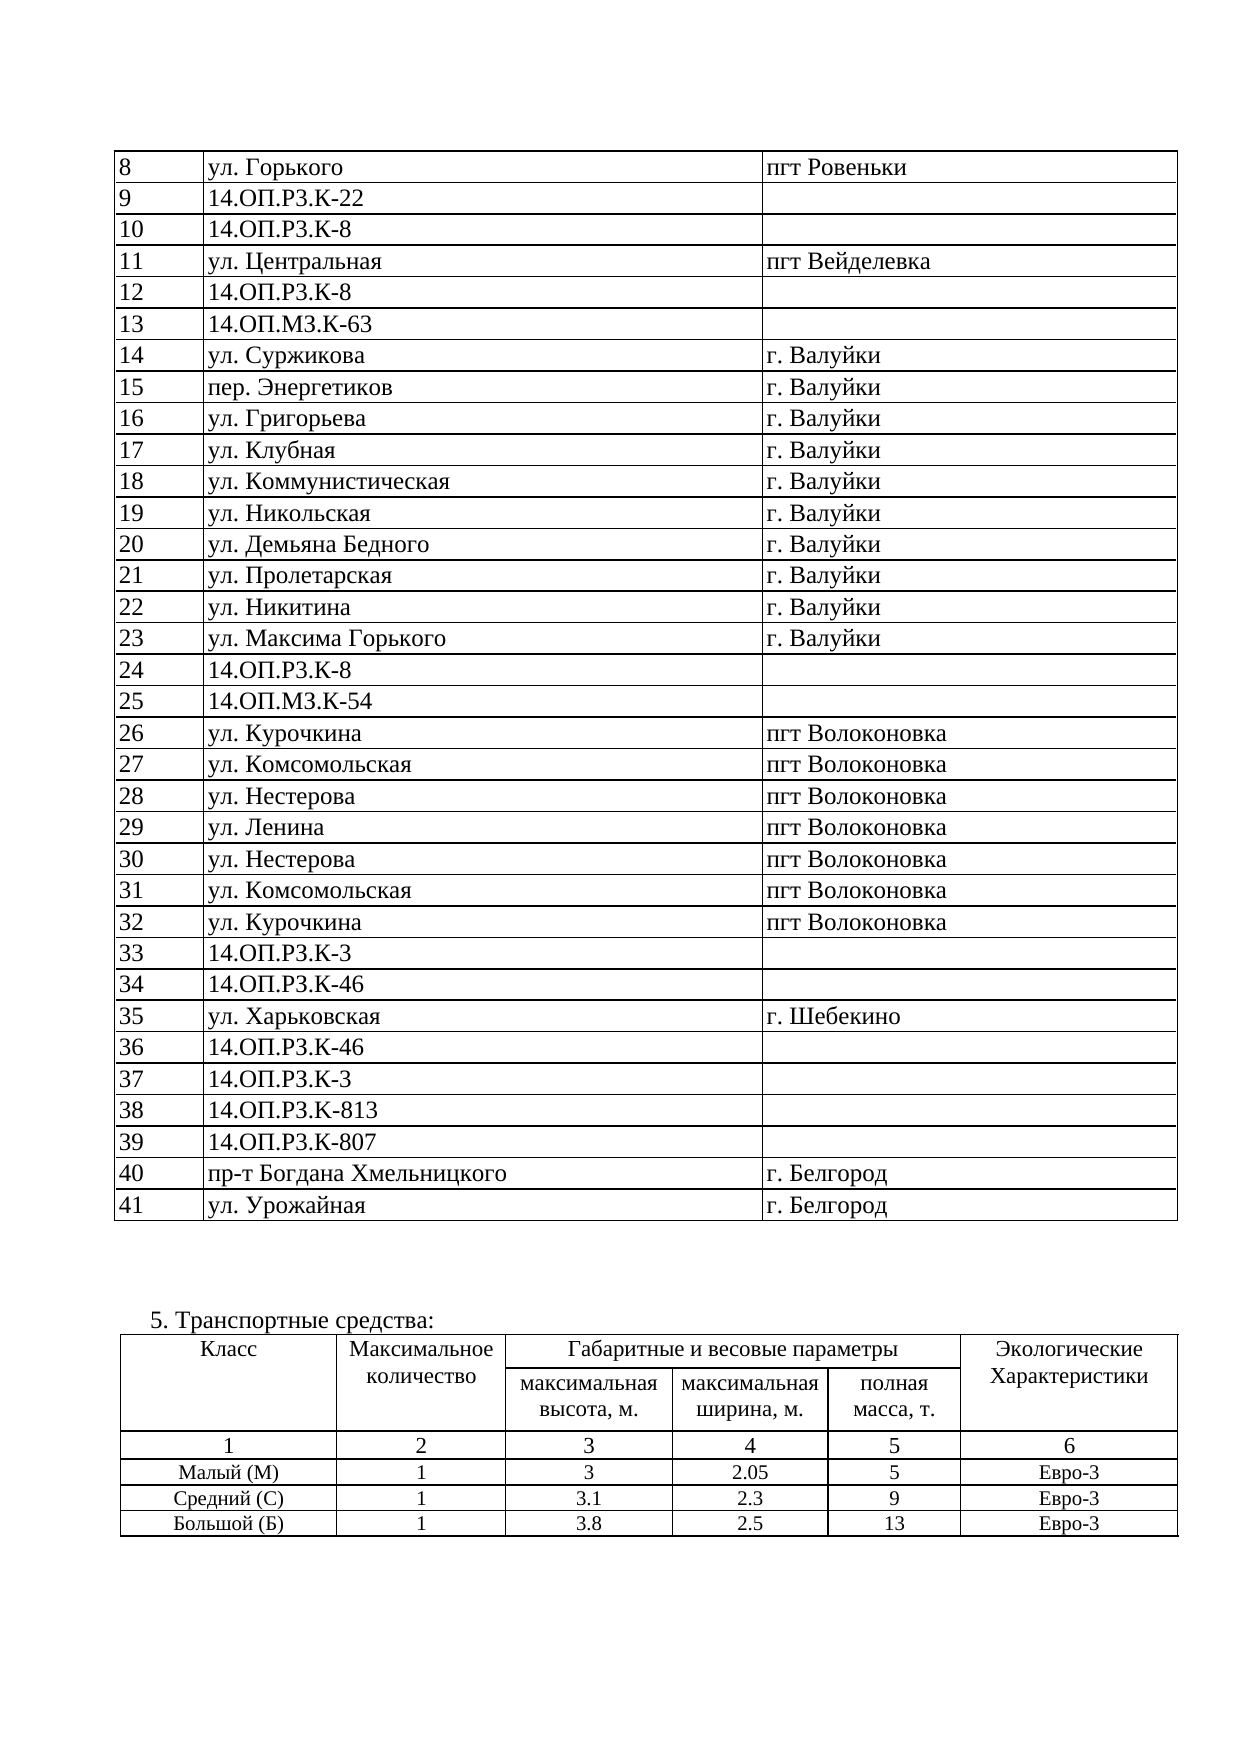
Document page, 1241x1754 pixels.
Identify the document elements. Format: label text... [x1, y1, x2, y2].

table_cell [763, 276, 1177, 307]
table_cell ул. Суржикова [204, 340, 762, 370]
table_cell 14.ОП.Р3.К-8 [204, 277, 762, 307]
table_header Максимальное количество [337, 1335, 505, 1430]
table_cell ул. Ленина [204, 812, 762, 842]
table_cell 14.ОП.РЗ.K-813 [204, 1095, 762, 1125]
text 5. Транспортные средства: [150, 1305, 1090, 1334]
table_cell 14.ОП.Р3.К-8 [204, 655, 762, 685]
table_cell 3.8 [506, 1511, 672, 1535]
table_cell 13 [115, 308, 203, 339]
table_cell 34 [115, 969, 203, 999]
table_cell 21 [115, 560, 203, 590]
table_cell 23 [115, 623, 203, 653]
table_cell 3 [506, 1460, 672, 1484]
table_cell г. Валуйки [763, 465, 1177, 496]
table_cell 1 [337, 1486, 505, 1509]
table_cell ул. Комсомольская [204, 749, 762, 779]
table_cell [763, 1031, 1177, 1062]
table_cell ул. Харьковская [204, 1001, 762, 1031]
table_cell 2.5 [673, 1511, 827, 1535]
table_cell 13 [829, 1511, 960, 1535]
table_cell [763, 181, 1177, 213]
table_cell пгт Волоконовка [763, 716, 1177, 748]
table_cell 1 [337, 1511, 505, 1535]
table_cell 14.ОП.РЗ.К-3 [204, 938, 762, 968]
table_cell пгт Волоконовка [763, 905, 1177, 936]
table_cell г. Белгород [763, 1157, 1177, 1188]
table_cell 31 [115, 875, 203, 905]
table_cell г. Валуйки [763, 370, 1177, 402]
table_cell 12 [115, 277, 203, 307]
table_cell ул. Клубная [204, 435, 762, 464]
table_cell г. Валуйки [763, 433, 1177, 464]
table_cell ул. Урожайная [204, 1190, 762, 1219]
table_cell ул. Демьяна Бедного [204, 529, 762, 559]
table_cell г. Валуйки [763, 622, 1177, 653]
table_cell 14.ОП.Р3.К-22 [204, 183, 762, 213]
table_cell Евро-3 [961, 1486, 1177, 1509]
table_cell ул. Пролетарская [204, 561, 762, 590]
table_cell 10 [115, 214, 203, 244]
table_cell 14.ОП.РЗ.К-46 [204, 1032, 762, 1062]
table_cell 8 [115, 152, 203, 181]
table_cell 35 [115, 1000, 203, 1031]
table_cell ул. Коммунистическая [204, 466, 762, 496]
table_cell ул. Комсомольская [204, 875, 762, 905]
table_cell пгт Волоконовка [763, 779, 1177, 811]
table_header Габаритные и весовые параметры [506, 1335, 960, 1367]
table_cell [763, 307, 1177, 339]
table_cell 40 [115, 1158, 203, 1188]
table_header Экологические Характеристики [961, 1335, 1177, 1430]
table_cell [763, 213, 1177, 244]
table_cell 14.ОП.РЗ.К-46 [204, 970, 762, 999]
table_cell 11 [115, 245, 203, 276]
table_cell 37 [115, 1063, 203, 1094]
table_cell максимальная ширина, м. [673, 1369, 827, 1430]
table_cell 14.ОП.МЗ.К-54 [204, 686, 762, 716]
table_cell 39 [115, 1126, 203, 1157]
table_cell 19 [115, 497, 203, 527]
table_cell г. Шебекино [763, 999, 1177, 1031]
table_cell [763, 1062, 1177, 1094]
table_cell ул. Григорьева [204, 403, 762, 433]
table_cell 14.ОП.Р3.К-8 [204, 215, 762, 244]
table_cell 32 [115, 906, 203, 936]
table_cell [763, 968, 1177, 999]
table_cell Средний (С) [121, 1486, 336, 1509]
table_cell 22 [115, 591, 203, 622]
table_cell [763, 936, 1177, 968]
table_cell пгт Ровеньки [763, 152, 1177, 181]
table_cell 24 [115, 654, 203, 685]
table_cell 6 [961, 1432, 1177, 1458]
table_cell г. Валуйки [763, 559, 1177, 590]
table_cell 2 [337, 1432, 505, 1458]
table_cell 36 [115, 1032, 203, 1062]
table_cell Большой (Б) [121, 1511, 336, 1535]
table_cell Евро-3 [961, 1460, 1177, 1484]
table_cell 14.ОП.РЗ.К-3 [204, 1064, 762, 1094]
table_cell ул. Нестерова [204, 844, 762, 873]
table_cell 1 [337, 1460, 505, 1484]
table_cell 41 [115, 1189, 203, 1219]
table_cell [763, 653, 1177, 685]
table_cell 14.ОП.МЗ.К-63 [204, 309, 762, 339]
table_cell 3.1 [506, 1486, 672, 1509]
table_cell пр-т Богдана Хмельницкого [204, 1158, 762, 1188]
table_cell 38 [115, 1095, 203, 1125]
table_cell г. Валуйки [763, 528, 1177, 559]
table_cell 29 [115, 812, 203, 842]
table_cell г. Валуйки [763, 590, 1177, 622]
table_cell ул. Курочкина [204, 718, 762, 748]
table_cell 26 [115, 717, 203, 748]
table_cell 27 [115, 749, 203, 779]
table_header Класс [121, 1335, 336, 1430]
table_cell г. Валуйки [763, 339, 1177, 370]
table_cell 4 [673, 1432, 827, 1458]
table_cell полная масса, т. [829, 1369, 960, 1430]
table_cell ул. Курочкина [204, 907, 762, 936]
table_cell Малый (М) [121, 1460, 336, 1484]
table_cell 9 [829, 1486, 960, 1509]
table_cell 17 [115, 434, 203, 464]
table_cell 2.05 [673, 1460, 827, 1484]
table_cell 2.3 [673, 1486, 827, 1509]
table_cell [763, 1125, 1177, 1157]
table_cell ул. Максима Горького [204, 623, 762, 653]
table_cell ул. Никитина [204, 592, 762, 622]
table_cell пгт Волоконовка [763, 842, 1177, 873]
table_cell г. Валуйки [763, 402, 1177, 433]
table_cell 5 [829, 1460, 960, 1484]
table_cell максимальная высота, м. [506, 1369, 672, 1430]
table_cell ул. Центральная [204, 246, 762, 276]
table_cell 16 [115, 403, 203, 433]
table_cell 5 [829, 1432, 960, 1458]
table_cell ул. Горького [204, 152, 762, 181]
table_cell ул. Нестерова [204, 781, 762, 811]
table_cell 15 [115, 371, 203, 402]
table_cell 18 [115, 466, 203, 496]
table_cell 3 [506, 1432, 672, 1458]
table_cell 30 [115, 843, 203, 873]
table_cell Евро-3 [961, 1511, 1177, 1535]
table_cell 20 [115, 529, 203, 559]
table_cell пгт Волоконовка [763, 748, 1177, 779]
table_cell 25 [115, 686, 203, 716]
table_cell пгт Вейделевка [763, 244, 1177, 276]
table_cell 28 [115, 780, 203, 811]
table_cell 9 [115, 183, 203, 213]
table_cell пгт Волоконовка [763, 811, 1177, 842]
table_cell пер. Энергетиков [204, 372, 762, 402]
table_cell г. Белгород [763, 1188, 1177, 1219]
table_cell 14 [115, 340, 203, 370]
table_cell [763, 685, 1177, 716]
table_cell пгт Волоконовка [763, 874, 1177, 905]
table_cell г. Валуйки [763, 496, 1177, 527]
table_cell 1 [121, 1432, 336, 1458]
table_cell ул. Никольская [204, 498, 762, 527]
table_cell [763, 1094, 1177, 1125]
table_cell 14.ОП.Р3.К-807 [204, 1127, 762, 1157]
table_cell 33 [115, 938, 203, 968]
